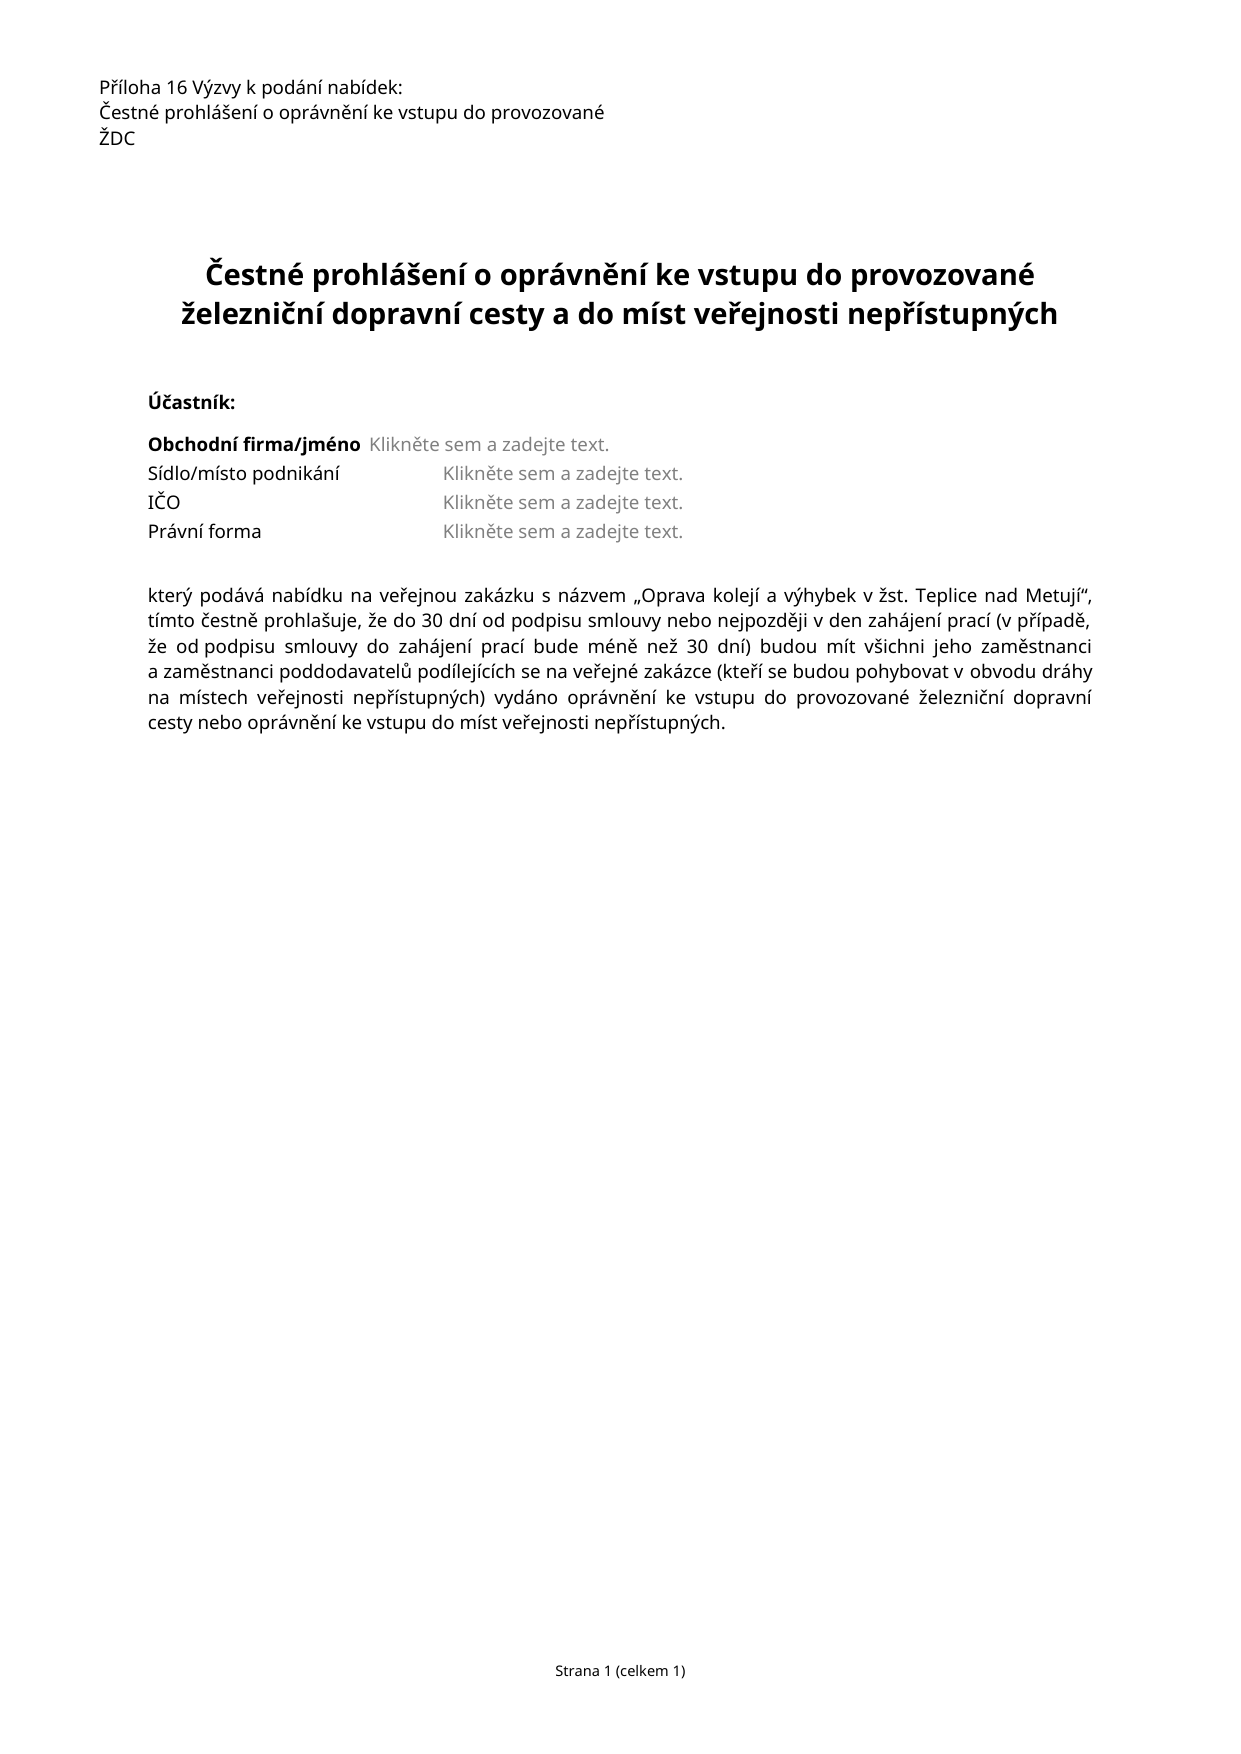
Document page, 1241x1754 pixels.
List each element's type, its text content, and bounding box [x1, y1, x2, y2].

text Obchodní firma/jméno [148, 428, 1093, 457]
text Účastník: [148, 384, 1093, 416]
text IČO [148, 486, 1093, 515]
title Čestné prohlášení o oprávnění ke vstupu do provozované železniční dopravní cesty a do míst veřejnosti nepřístupných [148, 254, 1093, 333]
text Právní forma [148, 515, 1093, 544]
text Sídlo/místo podnikání [148, 457, 1093, 486]
text který podává nabídku na veřejnou zakázku s názvem „Oprava kolejí a výhybek v žst. Teplice nad Metují“, tímto čestně prohlašuje, že do 30 dní od podpisu smlouvy nebo nejpozději v den zahájení prací (v případě, že od podpisu smlouvy do zahájení prací bude méně než 30 dní) budou mít všichni jeho zaměstnanci a zaměstnanci poddodavatelů podílejících se na veřejné zakázce (kteří se budou pohybovat v obvodu dráhy na místech veřejnosti nepřístupných) vydáno oprávnění ke vstupu do provozované železniční dopravní cesty nebo oprávnění ke vstupu do míst veřejnosti nepřístupných. [148, 582, 1093, 735]
